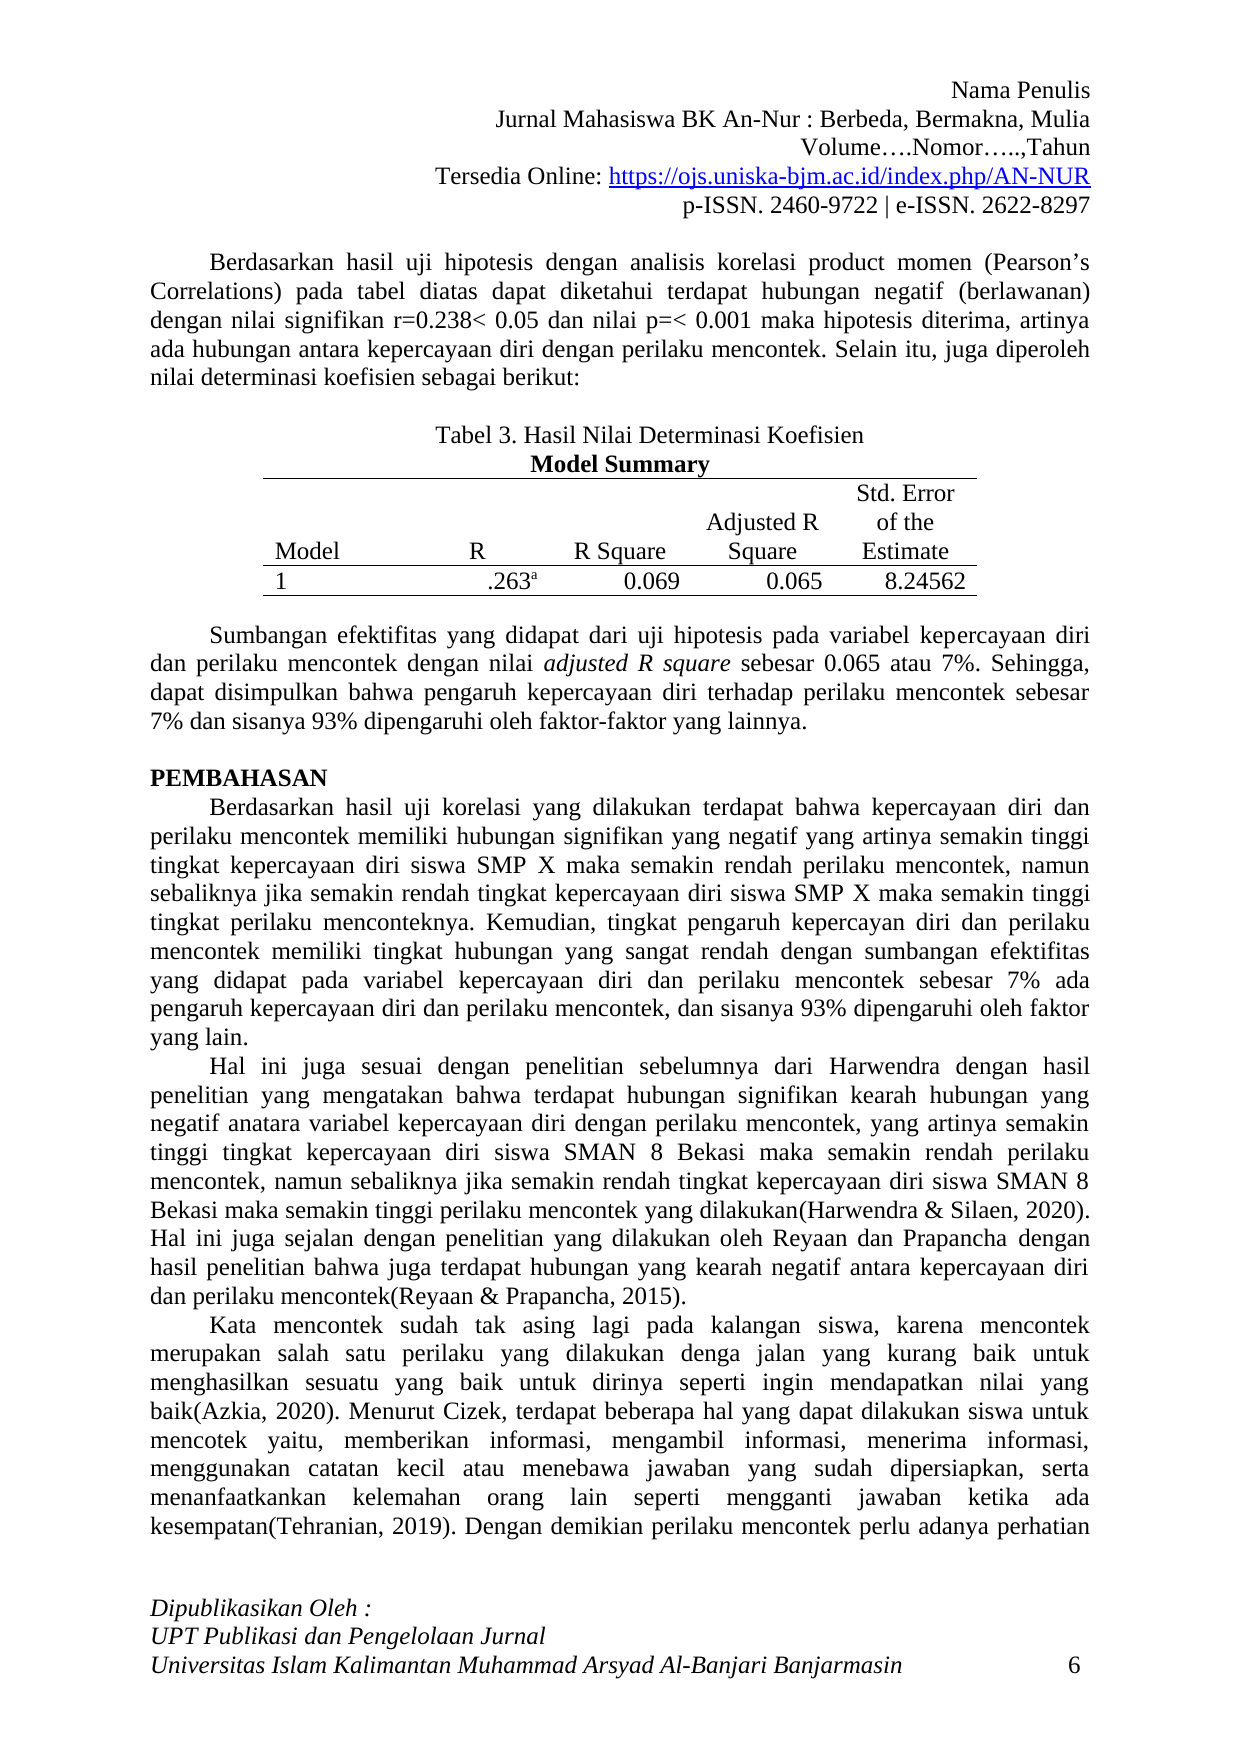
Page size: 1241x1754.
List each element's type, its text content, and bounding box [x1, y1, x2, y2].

table_cell 1 [263, 566, 406, 594]
table_cell 8.24562 [834, 566, 977, 594]
table_cell 0.065 [691, 566, 834, 594]
text Sumbangan efektifitas yang didapat dari uji hipotesis pada variabel kepercayaan diri dan perilaku mencontek dengan nilai adjusted R square sebesar 0.065 atau 7%. Sehingga, dapat disimpulkan bahwa pengaruh kepercayaan diri terhadap perilaku mencontek sebesar 7% dan sisanya 93% dipengaruhi oleh faktor-faktor yang lainnya. [150, 620, 1090, 735]
text Hal ini juga sesuai dengan penelitian sebelumnya dari Harwendra dengan hasil penelitian yang mengatakan bahwa terdapat hubungan signifikan kearah hubungan yang negatif anatara variabel kepercayaan diri dengan perilaku mencontek, yang artinya semakin tinggi tingkat kepercayaan diri siswa SMAN 8 Bekasi maka semakin rendah perilaku mencontek, namun sebaliknya jika semakin rendah tingkat kepercayaan diri siswa SMAN 8 Bekasi maka semakin tinggi perilaku mencontek yang dilakukan(Harwendra & Silaen, 2020). Hal ini juga sejalan dengan penelitian yang dilakukan oleh Reyaan dan Prapancha dengan hasil penelitian bahwa juga terdapat hubungan yang kearah negatif antara kepercayaan diri dan perilaku mencontek(Reyaan & Prapancha, 2015). [150, 1051, 1090, 1310]
table_cell .263a [406, 566, 548, 594]
table_header Model Summary [263, 449, 977, 477]
table_cell 0.069 [549, 566, 691, 594]
table_cell Adjusted R Square [691, 479, 834, 565]
text PEMBAHASAN [150, 763, 1090, 792]
table_cell R Square [549, 479, 691, 565]
table_cell Model [263, 479, 406, 565]
text Berdasarkan hasil uji hipotesis dengan analisis korelasi product momen (Pearson’s Correlations) pada tabel diatas dapat diketahui terdapat hubungan negatif (berlawanan) dengan nilai signifikan r=0.238< 0.05 dan nilai p=< 0.001 maka hipotesis diterima, artinya ada hubungan antara kepercayaan diri dengan perilaku mencontek. Selain itu, juga diperoleh nilai determinasi koefisien sebagai berikut: [150, 247, 1090, 391]
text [150, 1310, 1090, 1540]
text Berdasarkan hasil uji korelasi yang dilakukan terdapat bahwa kepercayaan diri dan perilaku mencontek memiliki hubungan signifikan yang negatif yang artinya semakin tinggi tingkat kepercayaan diri siswa SMP X maka semakin rendah perilaku mencontek, namun sebaliknya jika semakin rendah tingkat kepercayaan diri siswa SMP X maka semakin tinggi tingkat perilaku menconteknya. Kemudian, tingkat pengaruh kepercayan diri dan perilaku mencontek memiliki tingkat hubungan yang sangat rendah dengan sumbangan efektifitas yang didapat pada variabel kepercayaan diri dan perilaku mencontek sebesar 7% ada pengaruh kepercayaan diri dan perilaku mencontek, dan sisanya 93% dipengaruhi oleh faktor yang lain. [150, 792, 1090, 1051]
table_cell Std. Error of the Estimate [834, 479, 977, 565]
table_cell R [406, 479, 548, 565]
text Tabel 3. Hasil Nilai Determinasi Koefisien [150, 420, 1090, 449]
